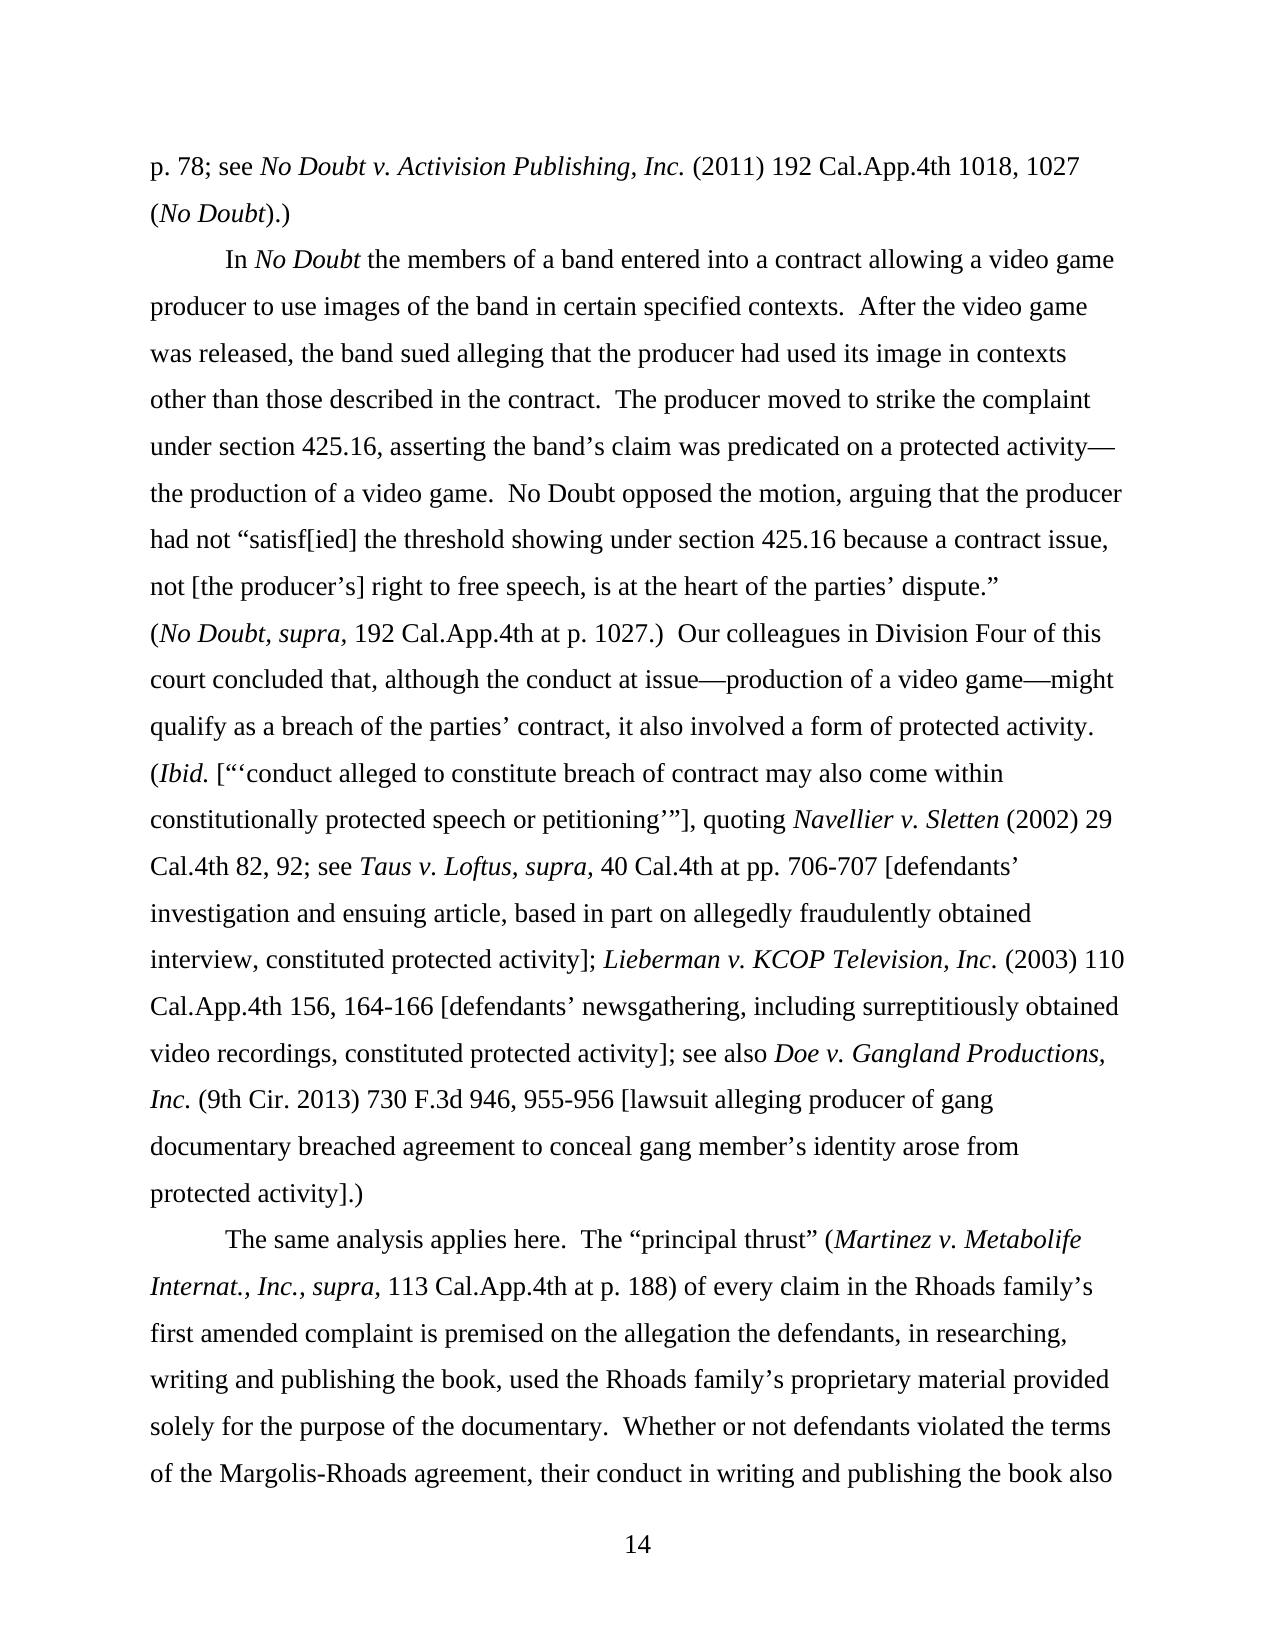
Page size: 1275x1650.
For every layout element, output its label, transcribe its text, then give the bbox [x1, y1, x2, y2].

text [150, 150, 1125, 228]
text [150, 1223, 1125, 1488]
text In No Doubt the members of a band entered into a contract allowing a video game producer to use images of the band in certain specified contexts. After the video game was released, the band sued alleging that the producer had used its image in contexts other than those described in the contract. The producer moved to strike the complaint under section 425.16, asserting the band’s claim was predicated on a protected activity—the production of a video game. No Doubt opposed the motion, arguing that the producer had not “satisf[ied] the threshold showing under section 425.16 because a contract issue, not [the producer’s] right to free speech, is at the heart of the parties’ dispute.” (No Doubt, supra, 192 Cal.App.4th at p. 1027.) Our colleagues in Division Four of this court concluded that, although the conduct at issue—production of a video game—might qualify as a breach of the parties’ contract, it also involved a form of protected activity. (Ibid. [“‘conduct alleged to constitute breach of contract may also come within constitutionally protected speech or petitioning’”], quoting Navellier v. Sletten (2002) 29 Cal.4th 82, 92; see Taus v. Loftus, supra, 40 Cal.4th at pp. 706-707 [defendants’ investigation and ensuing article, based in part on allegedly fraudulently obtained interview, constituted protected activity]; Lieberman v. KCOP Television, Inc. (2003) 110 Cal.App.4th 156, 164-166 [defendants’ newsgathering, including surreptitiously obtained video recordings, constituted protected activity]; see also Doe v. Gangland Productions, Inc. (9th Cir. 2013) 730 F.3d 946, 955-956 [lawsuit alleging producer of gang documentary breached agreement to conceal gang member’s identity arose from protected activity].) [150, 243, 1125, 1208]
